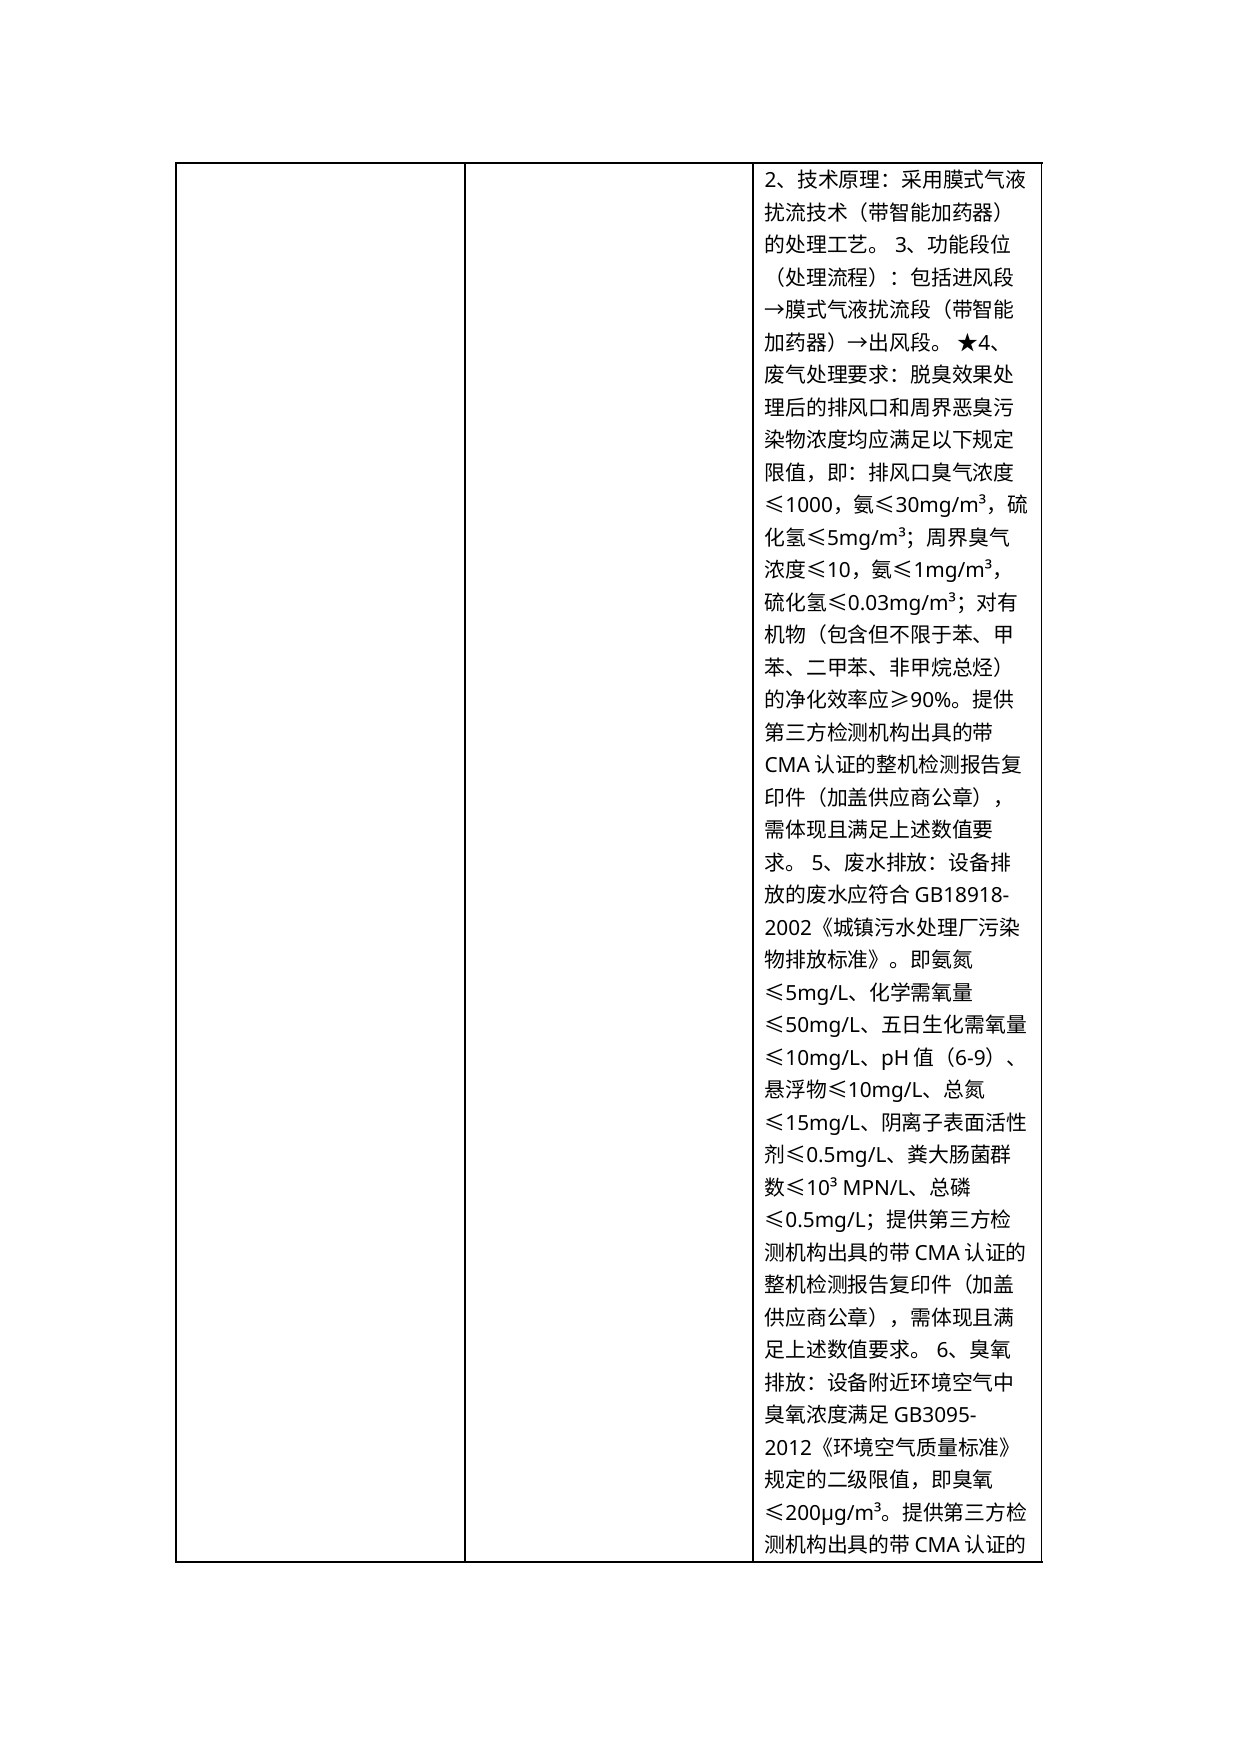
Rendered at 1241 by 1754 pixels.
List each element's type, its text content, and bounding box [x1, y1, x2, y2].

table_cell [466, 164, 752, 1561]
table_cell 5 [177, 164, 464, 1561]
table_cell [754, 164, 1041, 1561]
